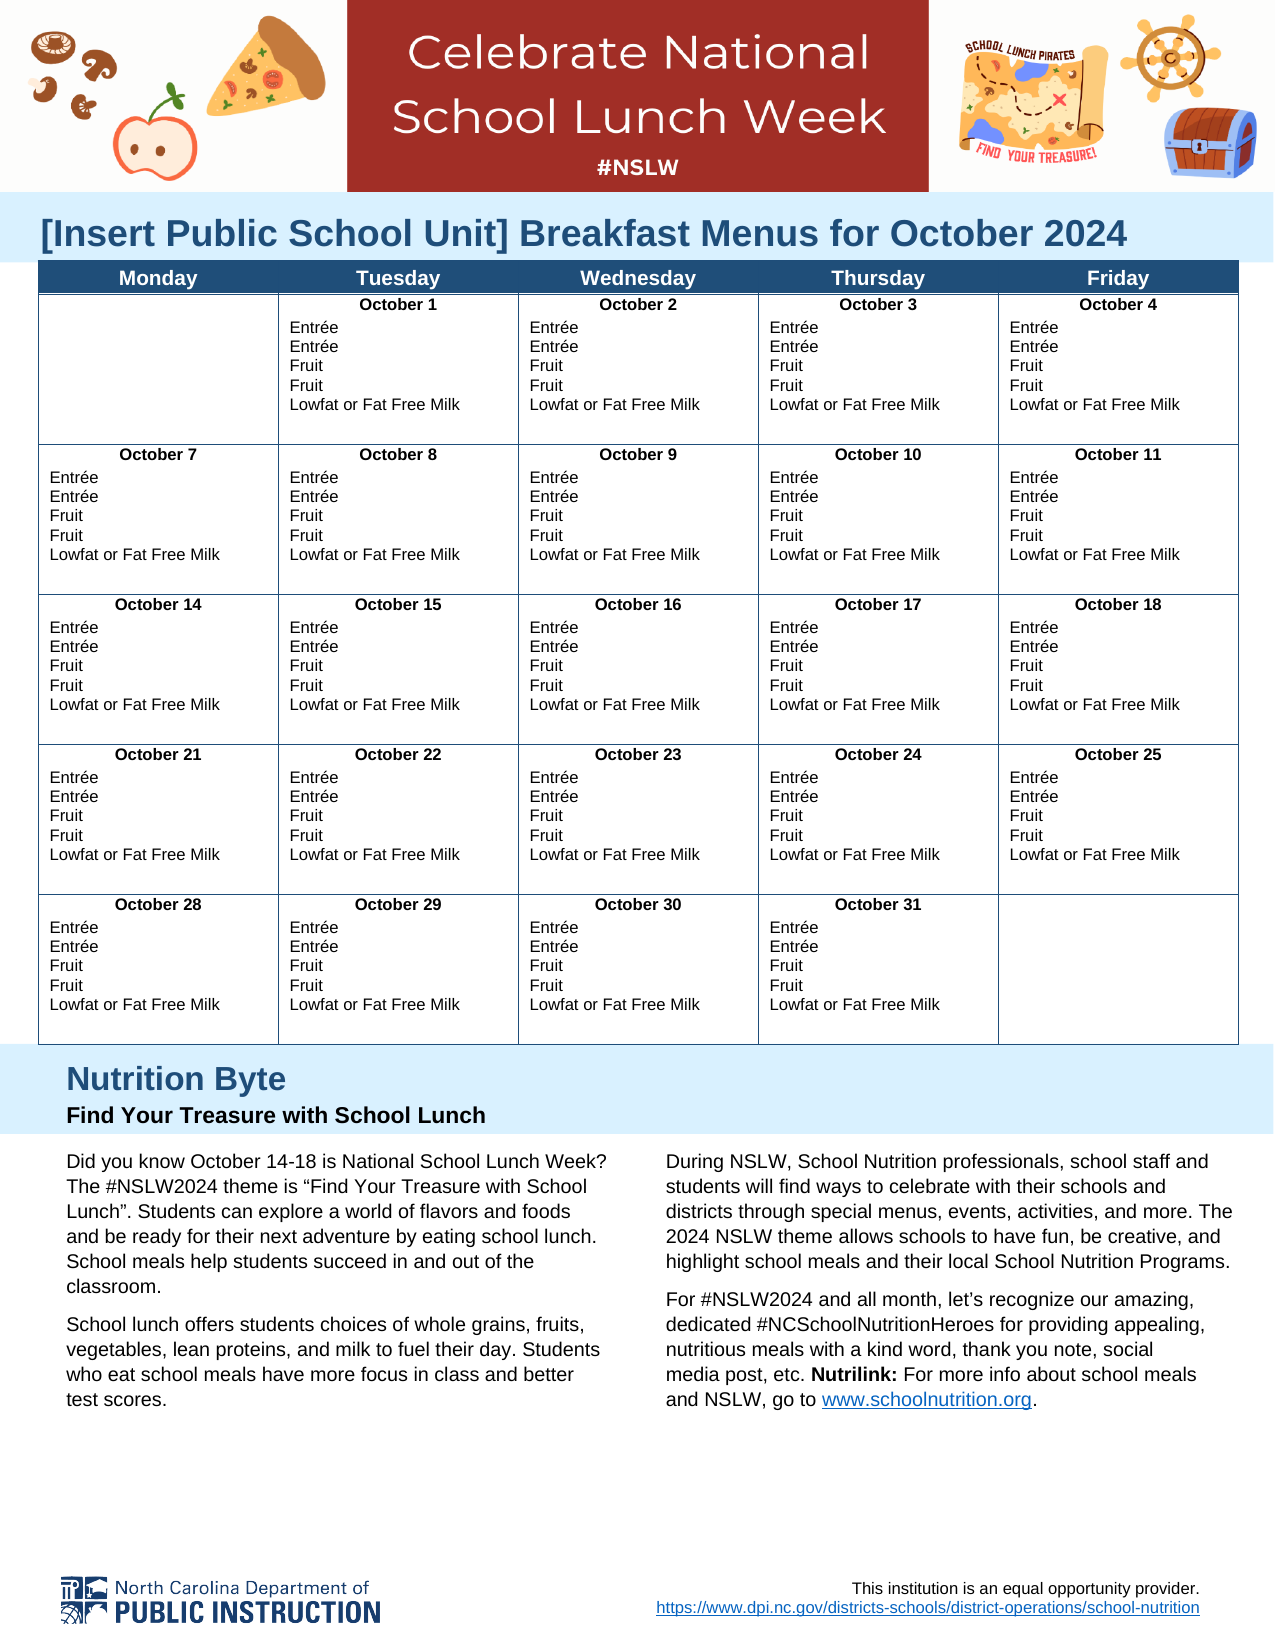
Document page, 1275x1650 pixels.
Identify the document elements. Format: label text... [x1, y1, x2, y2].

text For #NSLW2024 and all month, let’s recognize our amazing, dedicated #NCSchoolNutritionHeroes for providing appealing, nutritious meals with a kind word, thank you note, social media post, etc. Nutrilink: For more info about school meals and NSLW, go to www.schoolnutrition.org. [666, 1286, 1209, 1411]
picture [61, 1576, 380, 1624]
table_cell October 11 Entrée Entrée Fruit Fruit Lowfat or Fat Free Milk [999, 445, 1238, 593]
table_header Monday [39, 261, 278, 293]
table_header Wednesday [519, 261, 758, 293]
table_cell October 14 Entrée Entrée Fruit Fruit Lowfat or Fat Free Milk [39, 595, 278, 743]
table_cell October 16 Entrée Entrée Fruit Fruit Lowfat or Fat Free Milk [519, 595, 758, 743]
picture [0, 0, 1275, 192]
table_cell October 31 Entrée Entrée Fruit Fruit Lowfat or Fat Free Milk [759, 895, 998, 1043]
table_cell October 23 Entrée Entrée Fruit Fruit Lowfat or Fat Free Milk [519, 745, 758, 893]
table_cell October 21 Entrée Entrée Fruit Fruit Lowfat or Fat Free Milk [39, 745, 278, 893]
text Did you know October 14-18 is National School Lunch Week? The #NSLW2024 theme is “Find Your Treasure with School Lunch”. Students can explore a world of flavors and foods and be ready for their next adventure by eating school lunch. School meals help students succeed in and out of the classroom. [66, 1149, 609, 1299]
table_cell October 25 Entrée Entrée Fruit Fruit Lowfat or Fat Free Milk [999, 745, 1238, 893]
table_cell October 4 Entrée Entrée Fruit Fruit Lowfat or Fat Free Milk [999, 295, 1238, 443]
text School lunch offers students choices of whole grains, fruits, vegetables, lean proteins, and milk to fuel their day. Students who eat school meals have more focus in class and better test scores. [66, 1311, 609, 1411]
table_cell October 7 Entrée Entrée Fruit Fruit Lowfat or Fat Free Milk [39, 445, 278, 593]
table_cell October 24 Entrée Entrée Fruit Fruit Lowfat or Fat Free Milk [759, 745, 998, 893]
subtitle [Insert Public School Unit] Breakfast Menus for October 2024 [40, 211, 1237, 254]
subtitle Nutrition Byte [66, 1059, 1237, 1097]
table_cell October 1 Entrée Entrée Fruit Fruit Lowfat or Fat Free Milk [279, 295, 518, 443]
table_cell October 17 Entrée Entrée Fruit Fruit Lowfat or Fat Free Milk [759, 595, 998, 743]
table_cell October 8 Entrée Entrée Fruit Fruit Lowfat or Fat Free Milk [279, 445, 518, 593]
table_cell October 22 Entrée Entrée Fruit Fruit Lowfat or Fat Free Milk [279, 745, 518, 893]
table_cell October 30 Entrée Entrée Fruit Fruit Lowfat or Fat Free Milk [519, 895, 758, 1043]
table_header Friday [999, 261, 1238, 293]
table_cell October 28 Entrée Entrée Fruit Fruit Lowfat or Fat Free Milk [39, 895, 278, 1043]
table_cell October 18 Entrée Entrée Fruit Fruit Lowfat or Fat Free Milk [999, 595, 1238, 743]
table_cell October 29 Entrée Entrée Fruit Fruit Lowfat or Fat Free Milk [279, 895, 518, 1043]
table_cell October 9 Entrée Entrée Fruit Fruit Lowfat or Fat Free Milk [519, 445, 758, 593]
table_header Tuesday [279, 261, 518, 293]
table_cell October 2 Entrée Entrée Fruit Fruit Lowfat or Fat Free Milk [519, 295, 758, 443]
table_cell [999, 895, 1238, 1043]
table_header Thursday [759, 261, 998, 293]
table_cell October 3 Entrée Entrée Fruit Fruit Lowfat or Fat Free Milk [759, 295, 998, 443]
table_cell October 10 Entrée Entrée Fruit Fruit Lowfat or Fat Free Milk [759, 445, 998, 593]
subtitle Find Your Treasure with School Lunch [66, 1102, 1209, 1128]
table_cell [39, 295, 278, 443]
text During NSLW, School Nutrition professionals, school staff and students will find ways to celebrate with their schools and districts through special menus, events, activities, and more. The 2024 NSLW theme allows schools to have fun, be creative, and highlight school meals and their local School Nutrition Programs. [666, 1149, 1237, 1274]
table_cell October 15 Entrée Entrée Fruit Fruit Lowfat or Fat Free Milk [279, 595, 518, 743]
